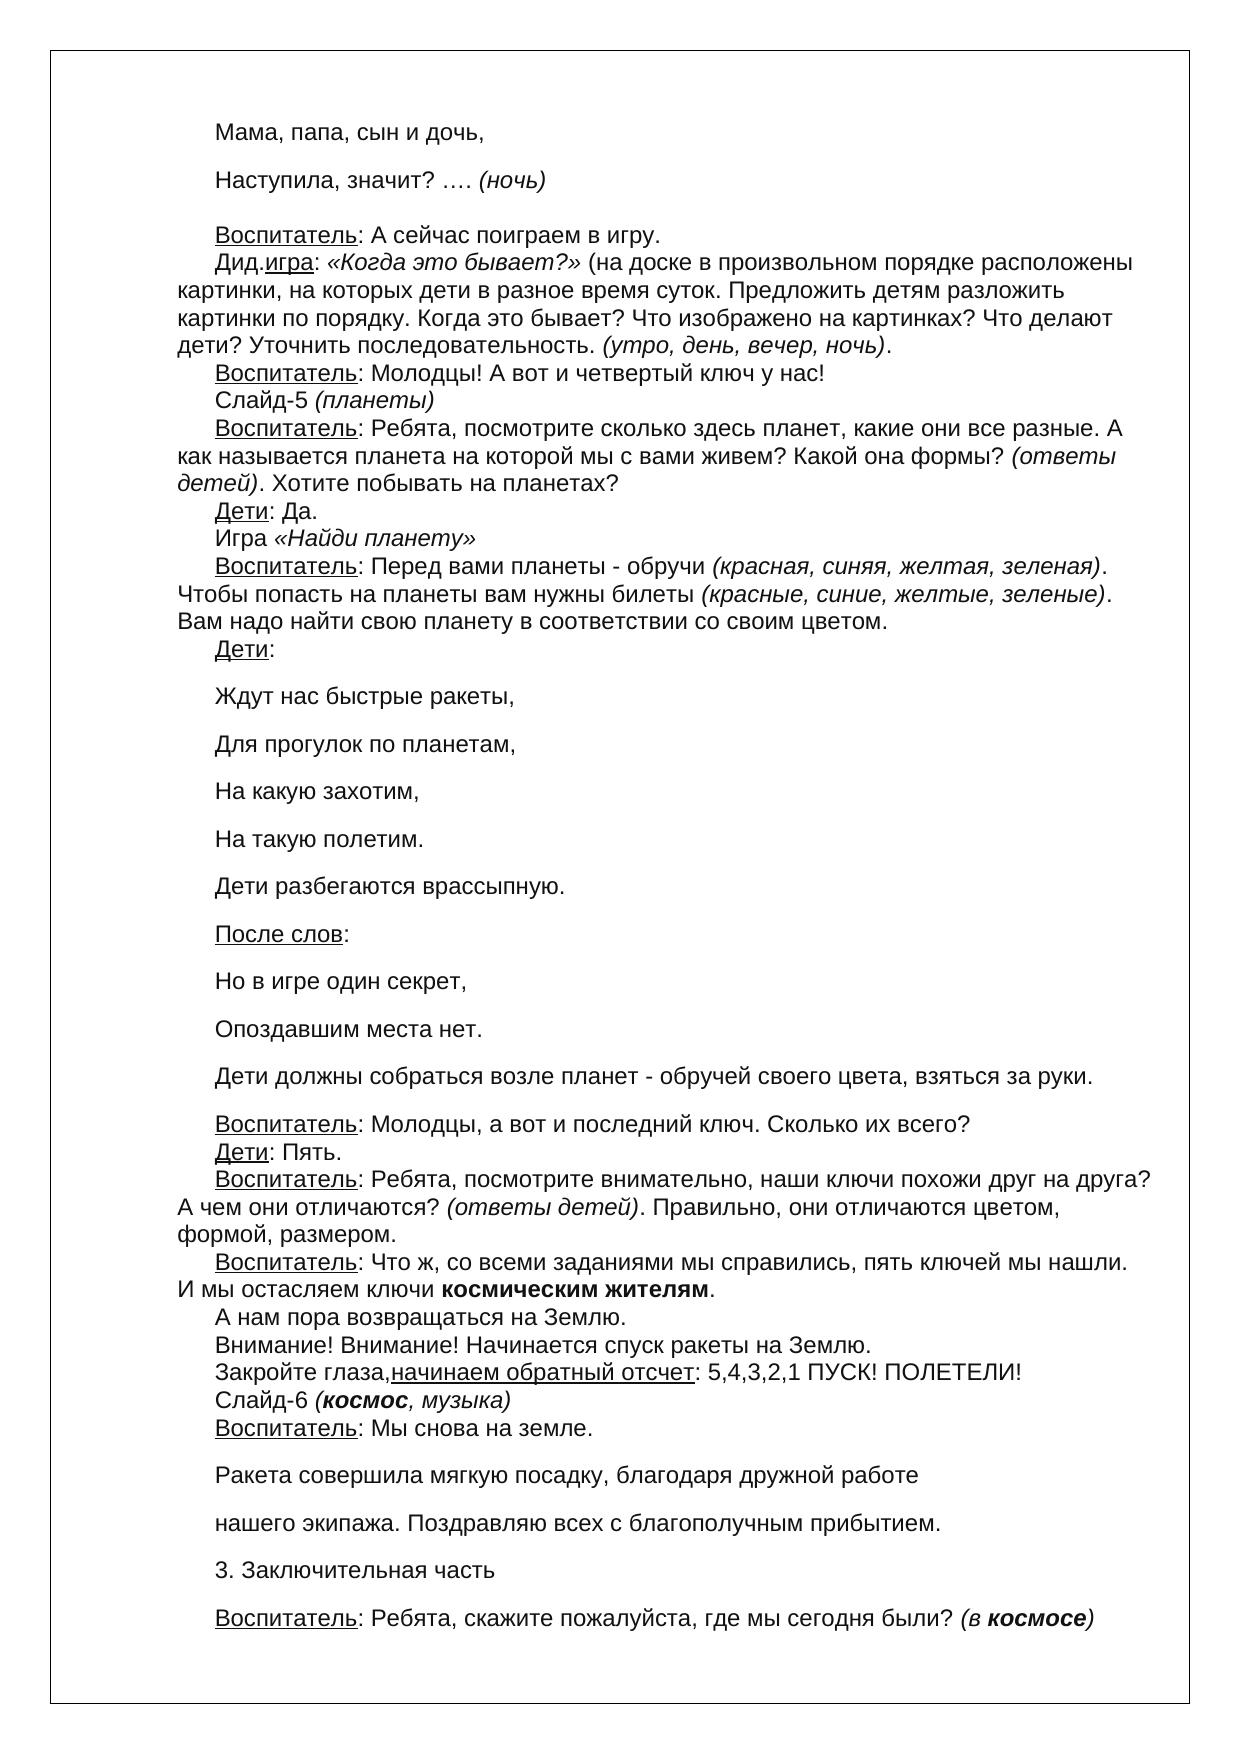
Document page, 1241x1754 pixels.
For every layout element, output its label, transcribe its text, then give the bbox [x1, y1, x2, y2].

text На такую полетим. [177, 825, 1152, 852]
text Закройте глаза,начинаем обратный отсчет: 5,4,3,2,1 ПУСК! ПОЛЕТЕЛИ! [177, 1358, 1152, 1386]
text На какую захотим, [177, 777, 1152, 805]
text Воспитатель: Мы снова на земле. [177, 1413, 1152, 1441]
text Воспитатель: Перед вами планеты - обручи (красная, синяя, желтая, зеленая). Чтобы попасть на планеты вам нужны билеты (красные, синие, желтые, зеленые). Вам надо найти свою планету в соответствии со своим цветом. [177, 552, 1152, 635]
text Дети: [177, 635, 1152, 662]
text А нам пора возвращаться на Землю. [177, 1303, 1152, 1331]
text Дети разбегаются врассыпную. [177, 872, 1152, 900]
text Дети: Да. [177, 497, 1152, 524]
text Опоздавшим места нет. [177, 1015, 1152, 1042]
text 3. Заключительная часть [177, 1556, 1152, 1583]
text Мама, папа, сын и дочь, [177, 118, 1152, 146]
text Для прогулок по планетам, [177, 730, 1152, 757]
text После слов: [177, 920, 1152, 947]
text Дид.игра: «Когда это бывает?» (на доске в произвольном порядке расположены картинки, на которых дети в разное время суток. Предложить детям разложить картинки по порядку. Когда это бывает? Что изображено на картинках? Что делают дети? Уточнить последовательность. (утро, день, вечер, ночь). [177, 248, 1152, 359]
text нашего экипажа. Поздравляю всех с благополучным прибытием. [177, 1508, 1152, 1536]
text Ждут нас быстрые ракеты, [177, 682, 1152, 710]
text Воспитатель: Ребята, посмотрите внимательно, наши ключи похожи друг на друга? А чем они отличаются? (ответы детей). Правильно, они отличаются цветом, формой, размером. [177, 1165, 1152, 1248]
text Воспитатель: Ребята, посмотрите сколько здесь планет, какие они все разные. А как называется планета на которой мы с вами живем? Какой она формы? (ответы детей). Хотите побывать на планетах? [177, 414, 1152, 497]
text Дети должны собраться возле планет - обручей своего цвета, взяться за руки. [177, 1062, 1152, 1090]
text Воспитатель: Молодцы! А вот и четвертый ключ у нас! [177, 359, 1152, 386]
text Слайд-6 (космос, музыка) [177, 1386, 1152, 1413]
text Дети: Пять. [177, 1137, 1152, 1165]
text Воспитатель: Что ж, со всеми заданиями мы справились, пять ключей мы нашли. И мы остасляем ключи космическим жителям. [177, 1248, 1152, 1303]
text Слайд-5 (планеты) [177, 386, 1152, 414]
text Воспитатель: Ребята, скажите пожалуйста, где мы сегодня были? (в космосе) [177, 1603, 1152, 1631]
text Внимание! Внимание! Начинается спуск ракеты на Землю. [177, 1331, 1152, 1358]
text Ракета совершила мягкую посадку, благодаря дружной работе [177, 1461, 1152, 1488]
text Но в игре один секрет, [177, 967, 1152, 995]
text Воспитатель: А сейчас поиграем в игру. [177, 221, 1152, 248]
text Наступила, значит? …. (ночь) [177, 166, 1152, 193]
text Воспитатель: Молодцы, а вот и последний ключ. Сколько их всего? [177, 1110, 1152, 1137]
text Игра «Найди планету» [177, 524, 1152, 552]
